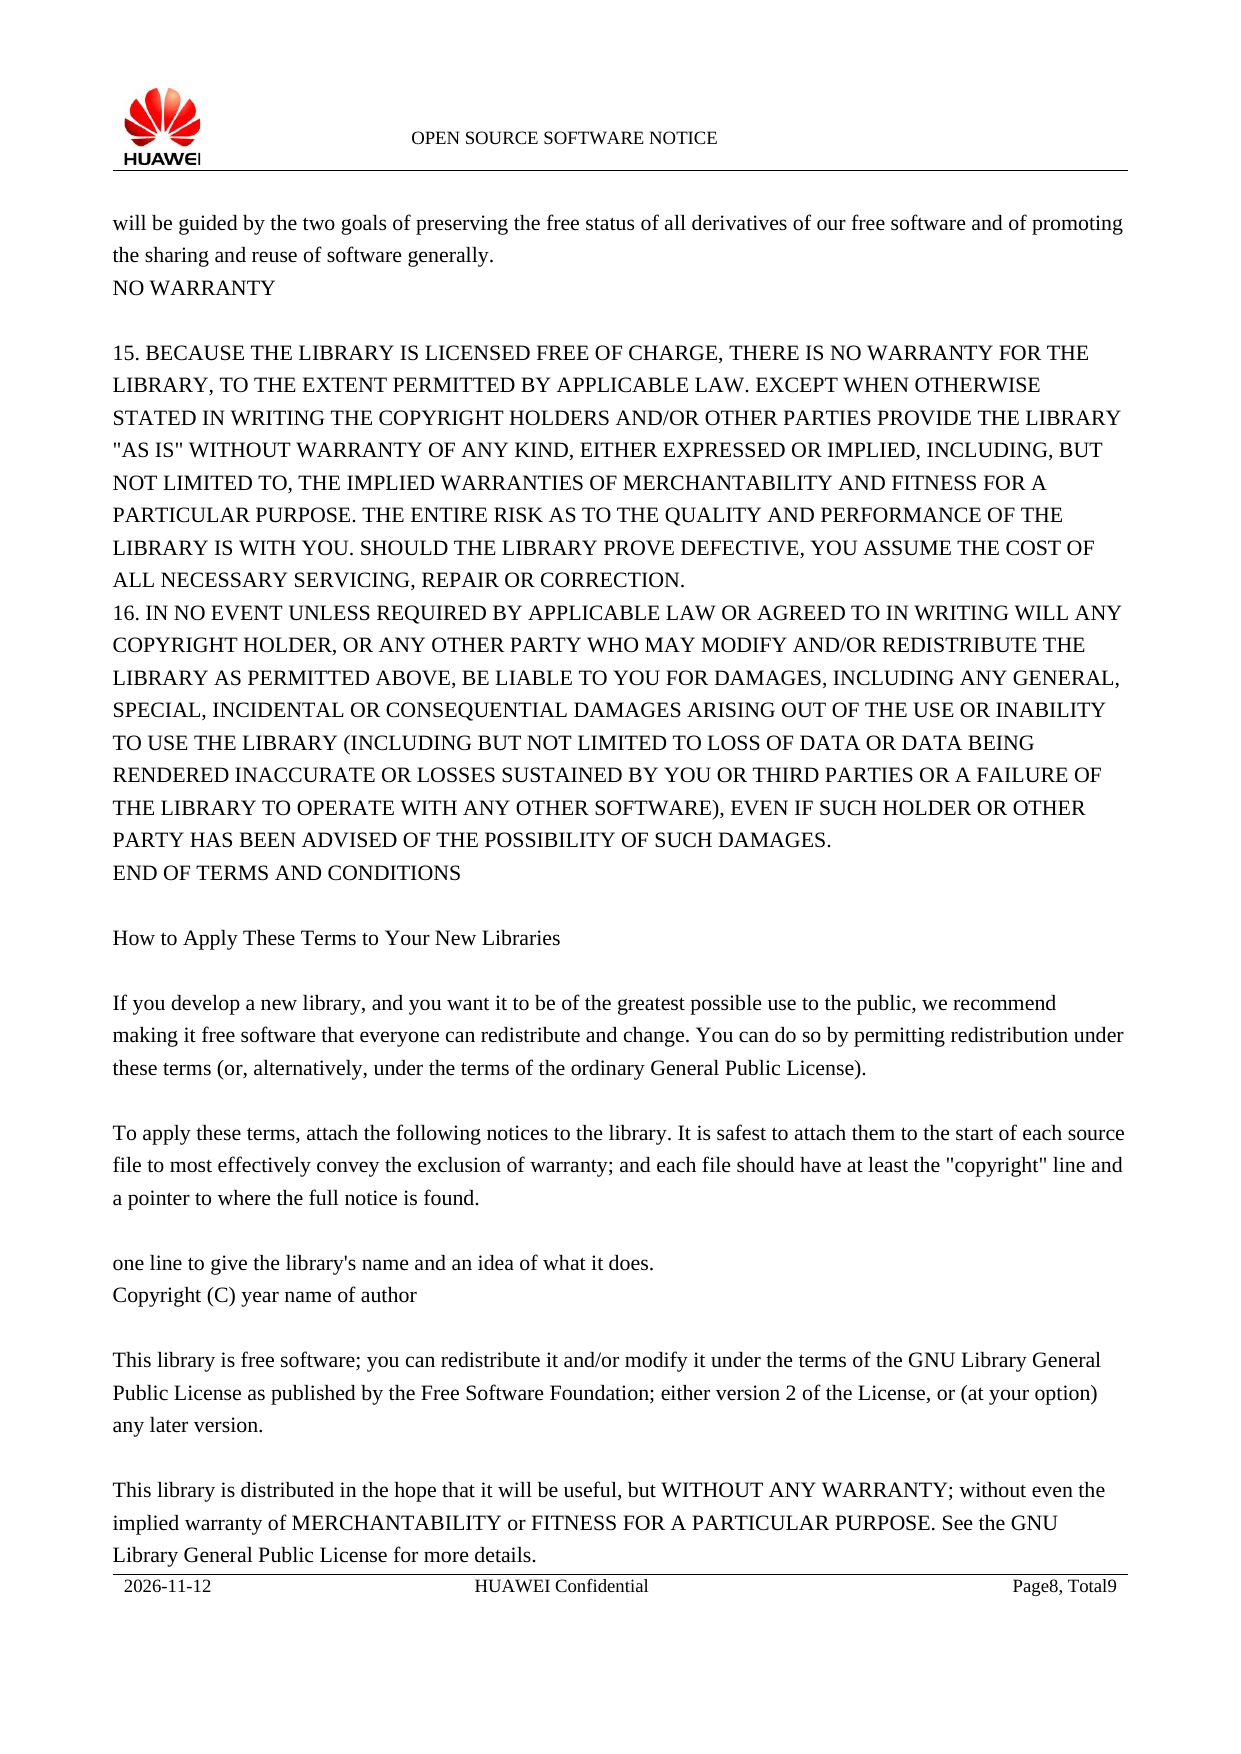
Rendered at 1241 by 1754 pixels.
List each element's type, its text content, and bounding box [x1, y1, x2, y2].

picture [124, 88, 201, 165]
